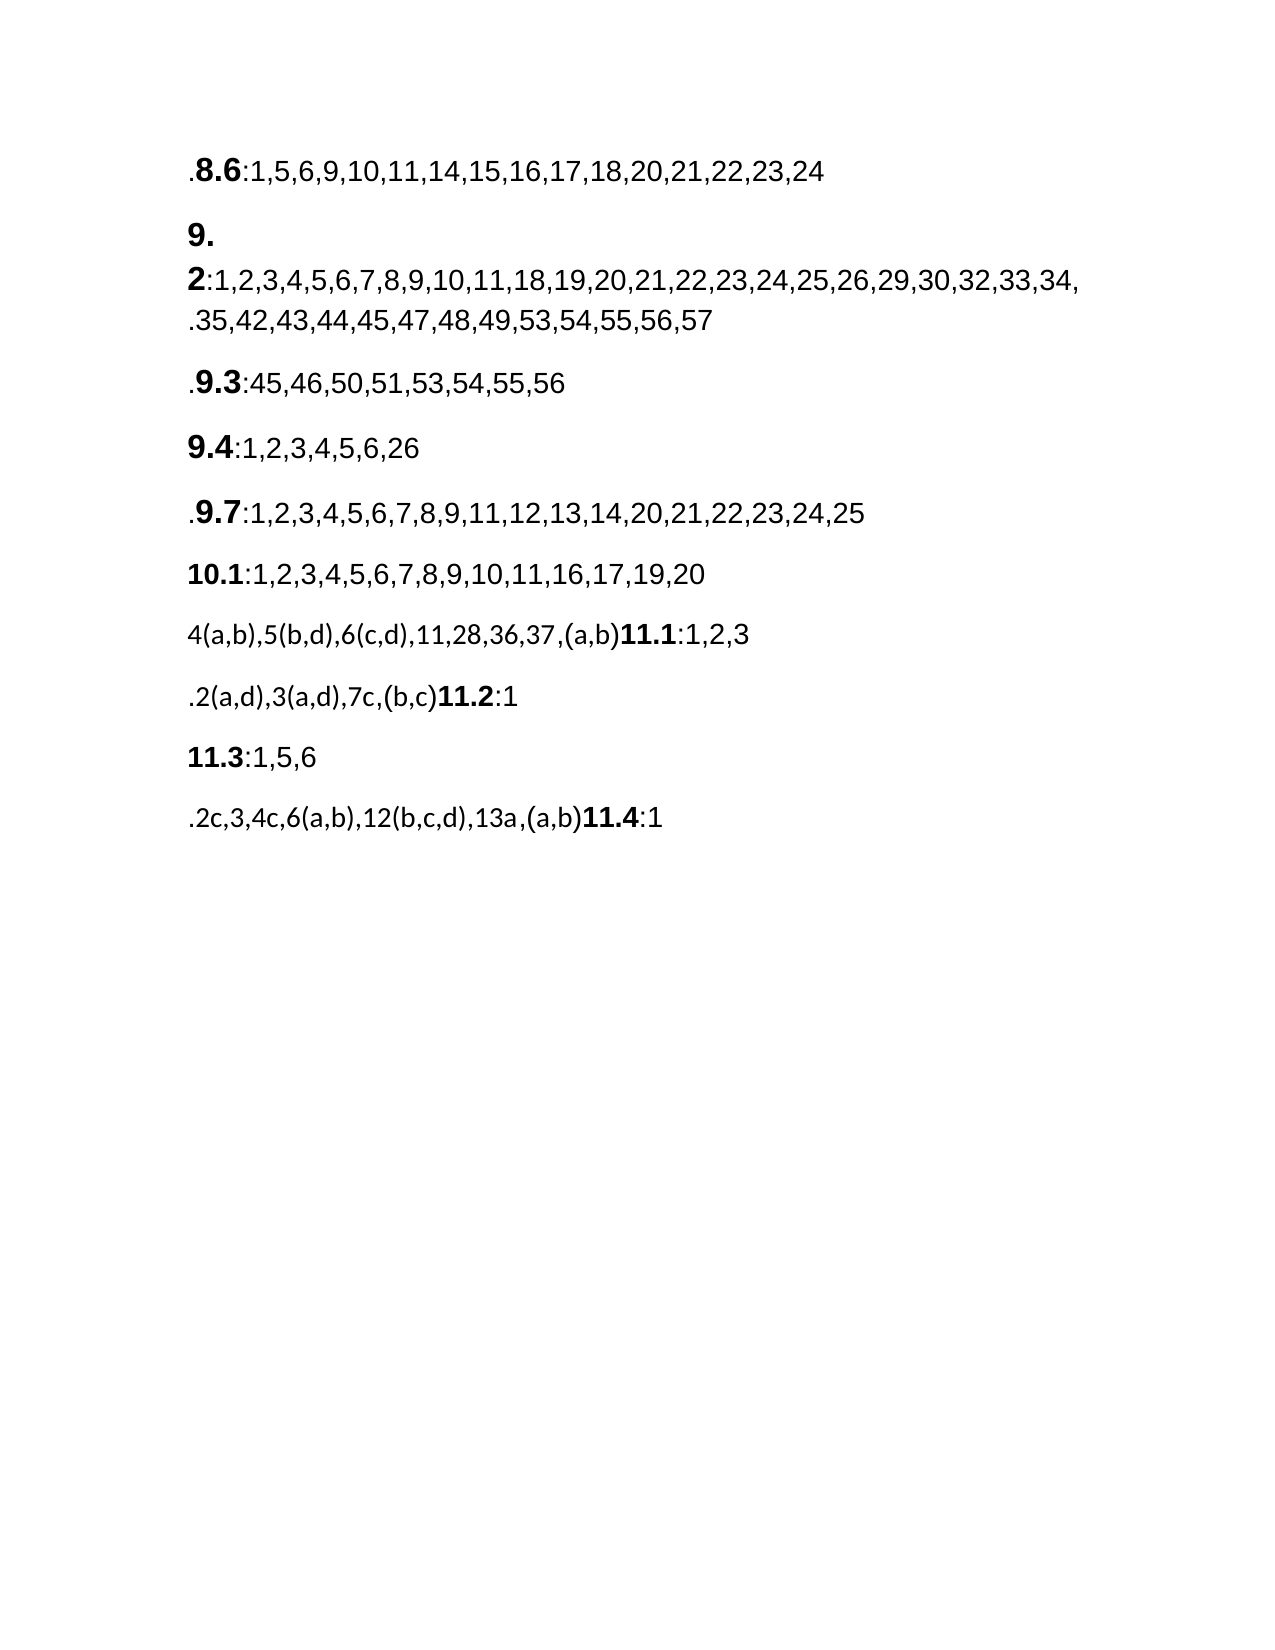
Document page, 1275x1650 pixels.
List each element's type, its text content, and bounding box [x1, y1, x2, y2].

text 10.1:1,2,3,4,5,6,7,8,9,10,11,16,17,19,20 [187, 557, 1087, 591]
text 9.3:45,46,50,51,53,54,55,56. [187, 362, 1087, 400]
text 11.3:1,5,6 [187, 740, 1087, 773]
text 11.1:1,2,3(a,b),4(a,b),5(b,d),6(c,d),11,28,36,37 [187, 616, 1087, 652]
text 9.7:1,2,3,4,5,6,7,8,9,11,12,13,14,20,21,22,23,24,25. [187, 492, 1087, 530]
text 11.2:1(b,c),2(a,d),3(a,d),7c. [187, 678, 1087, 714]
text 9.2:1,2,3,4,5,6,7,8,9,10,11,18,19,20,21,22,23,24,25,26,29,30,32,33,34,35,42,43,44,45,47,48,49,53,54,55,56,57. [187, 215, 1087, 336]
text 8.6:1,5,6,9,10,11,14,15,16,17,18,20,21,22,23,24. [187, 150, 1087, 188]
text 11.4:1(a,b),2c,3,4c,6(a,b),12(b,c,d),13a. [187, 799, 1087, 835]
text 9.4:1,2,3,4,5,6,26 [187, 427, 1087, 465]
